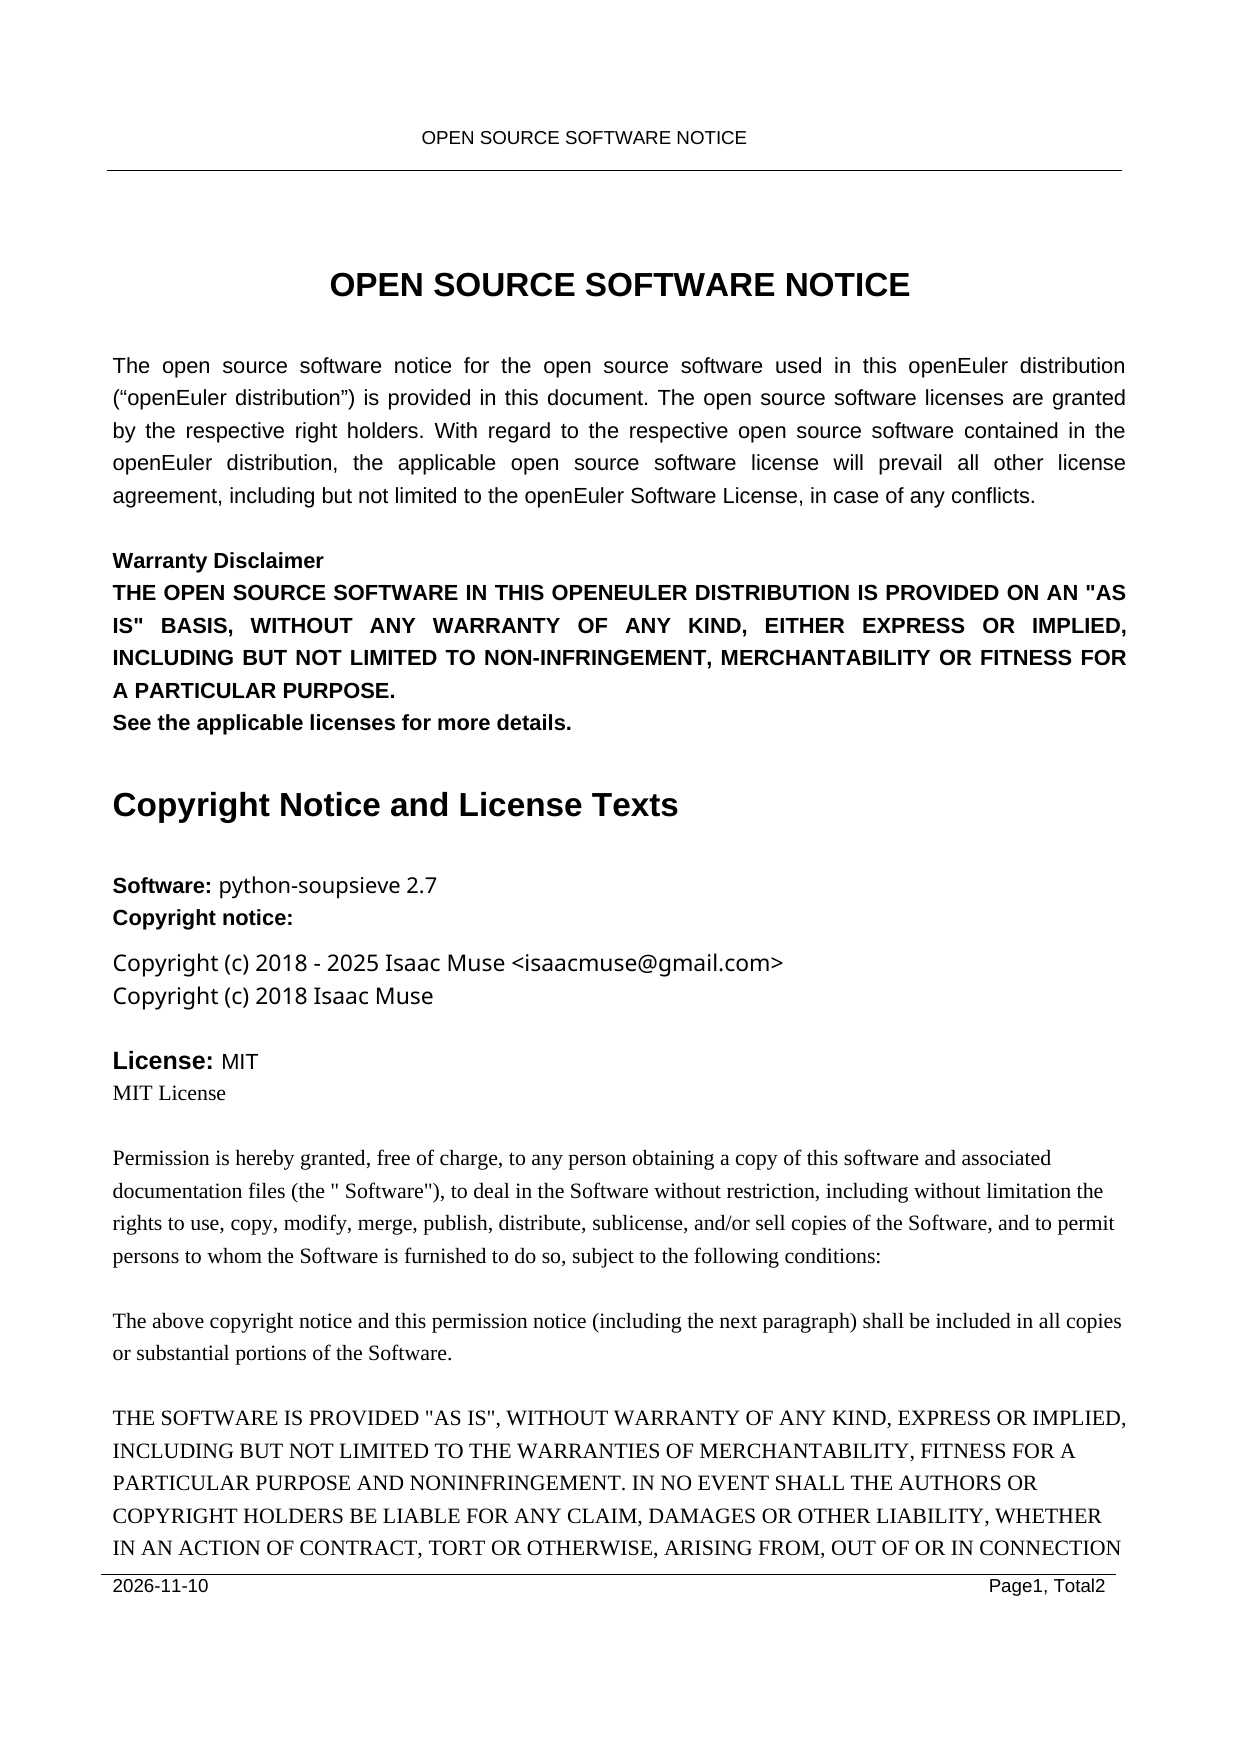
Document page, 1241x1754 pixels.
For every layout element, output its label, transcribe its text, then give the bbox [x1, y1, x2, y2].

text THE OPEN SOURCE SOFTWARE IN THIS OPENEULER DISTRIBUTION IS PROVIDED ON AN "AS IS" BASIS, WITHOUT ANY WARRANTY OF ANY KIND, EITHER EXPRESS OR IMPLIED, INCLUDING BUT NOT LIMITED TO NON-INFRINGEMENT, MERCHANTABILITY OR FITNESS FOR A PARTICULAR PURPOSE. See the applicable licenses for more details. [112, 576, 1128, 739]
text Copyright (c) 2018 - 2025 Isaac Muse <isaacmuse@gmail.com> Copyright (c) 2018 Isaac Muse [112, 947, 1128, 1044]
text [112, 1077, 1128, 1564]
text The open source software notice for the open source software used in this openEuler distribution (“openEuler distribution”) is provided in this document. The open source software licenses are granted by the respective right holders. With regard to the respective open source software contained in the openEuler distribution, the applicable open source software license will prevail all other license agreement, including but not limited to the openEuler Software License, in case of any conflicts. [112, 349, 1128, 511]
text License: MIT [112, 1044, 1128, 1077]
text Copyright notice: [112, 901, 1128, 934]
text OPEN SOURCE SOFTWARE NOTICE [112, 251, 1128, 316]
text Warranty Disclaimer [112, 544, 1128, 576]
title Software: python-soupsieve 2.7 [112, 869, 1128, 901]
text Copyright Notice and License Texts [112, 771, 1128, 836]
